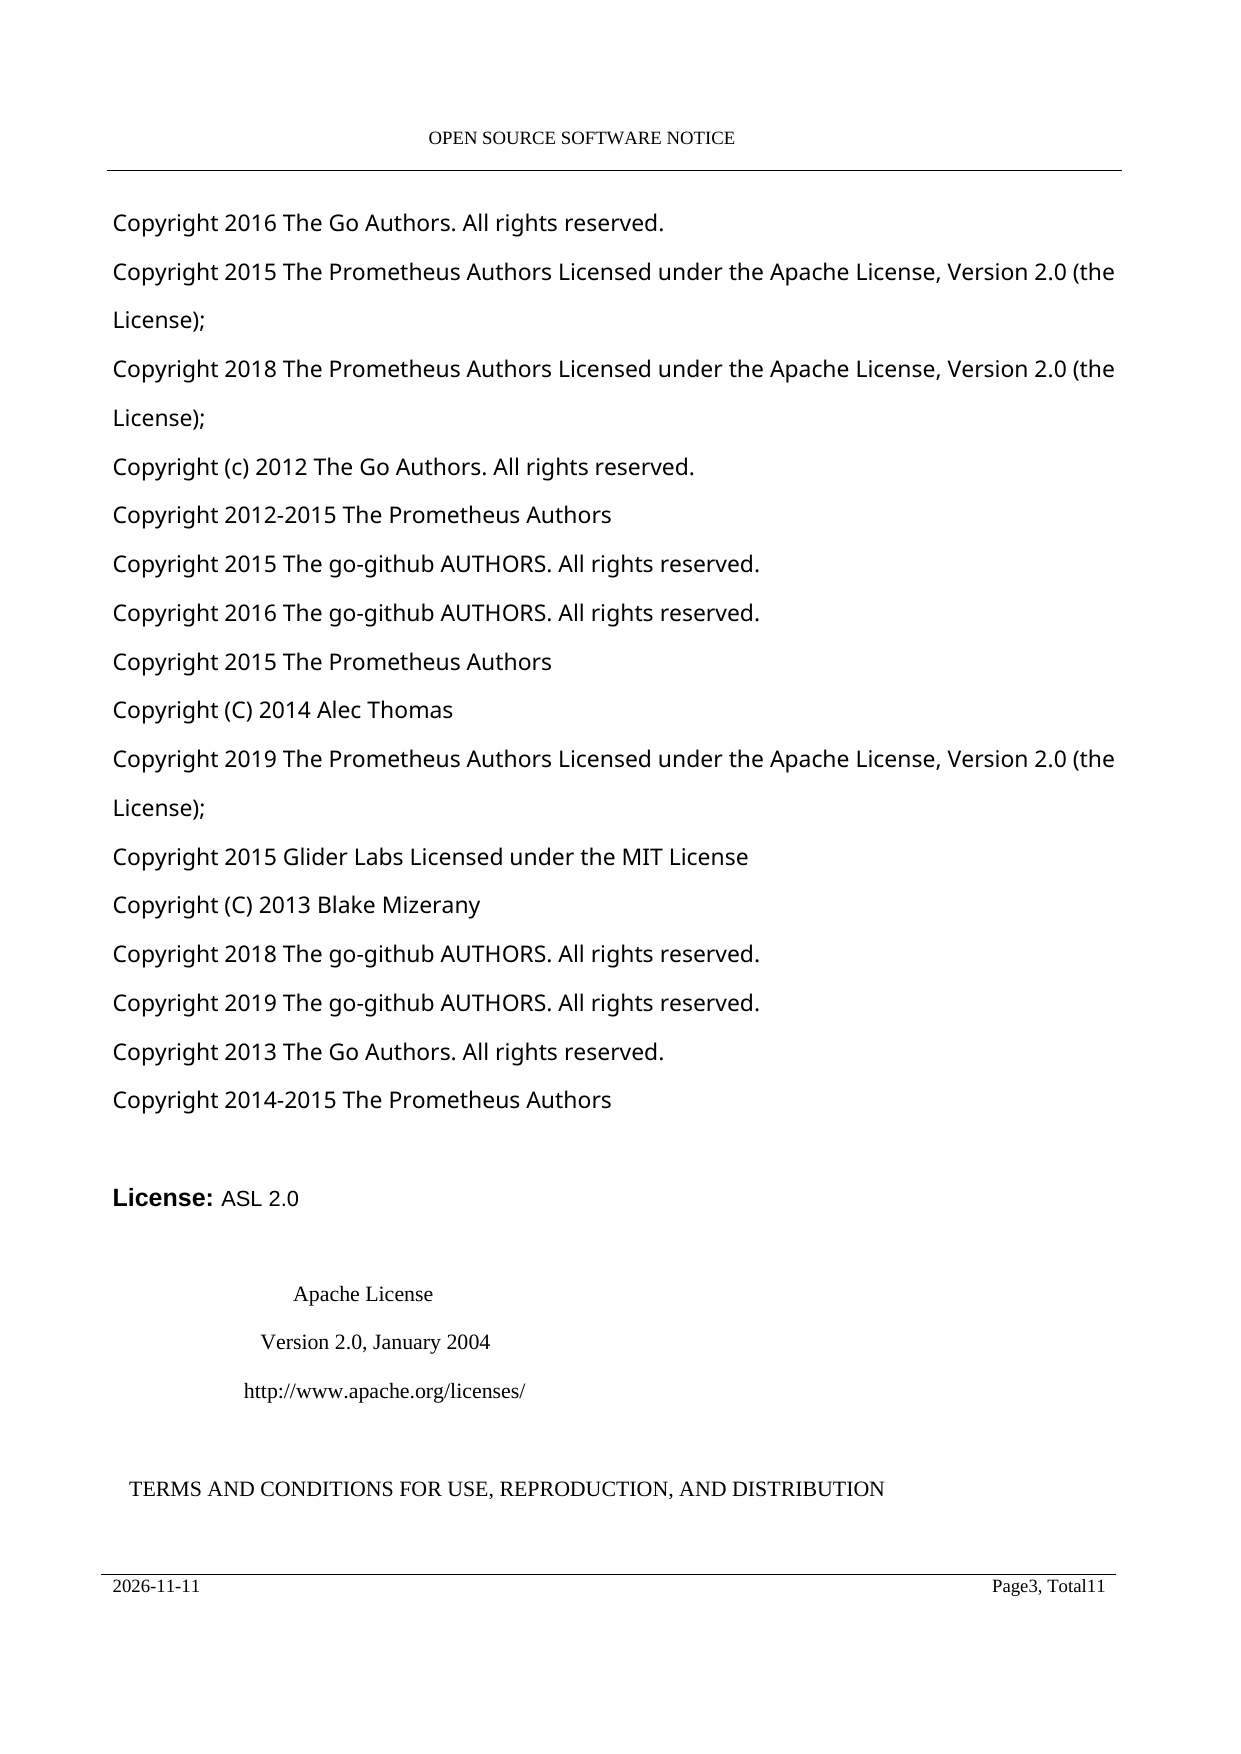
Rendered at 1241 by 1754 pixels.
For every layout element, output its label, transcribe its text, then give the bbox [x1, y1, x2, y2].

text License: ASL 2.0 [112, 1181, 1128, 1214]
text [112, 206, 1128, 1165]
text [112, 1228, 1128, 1504]
